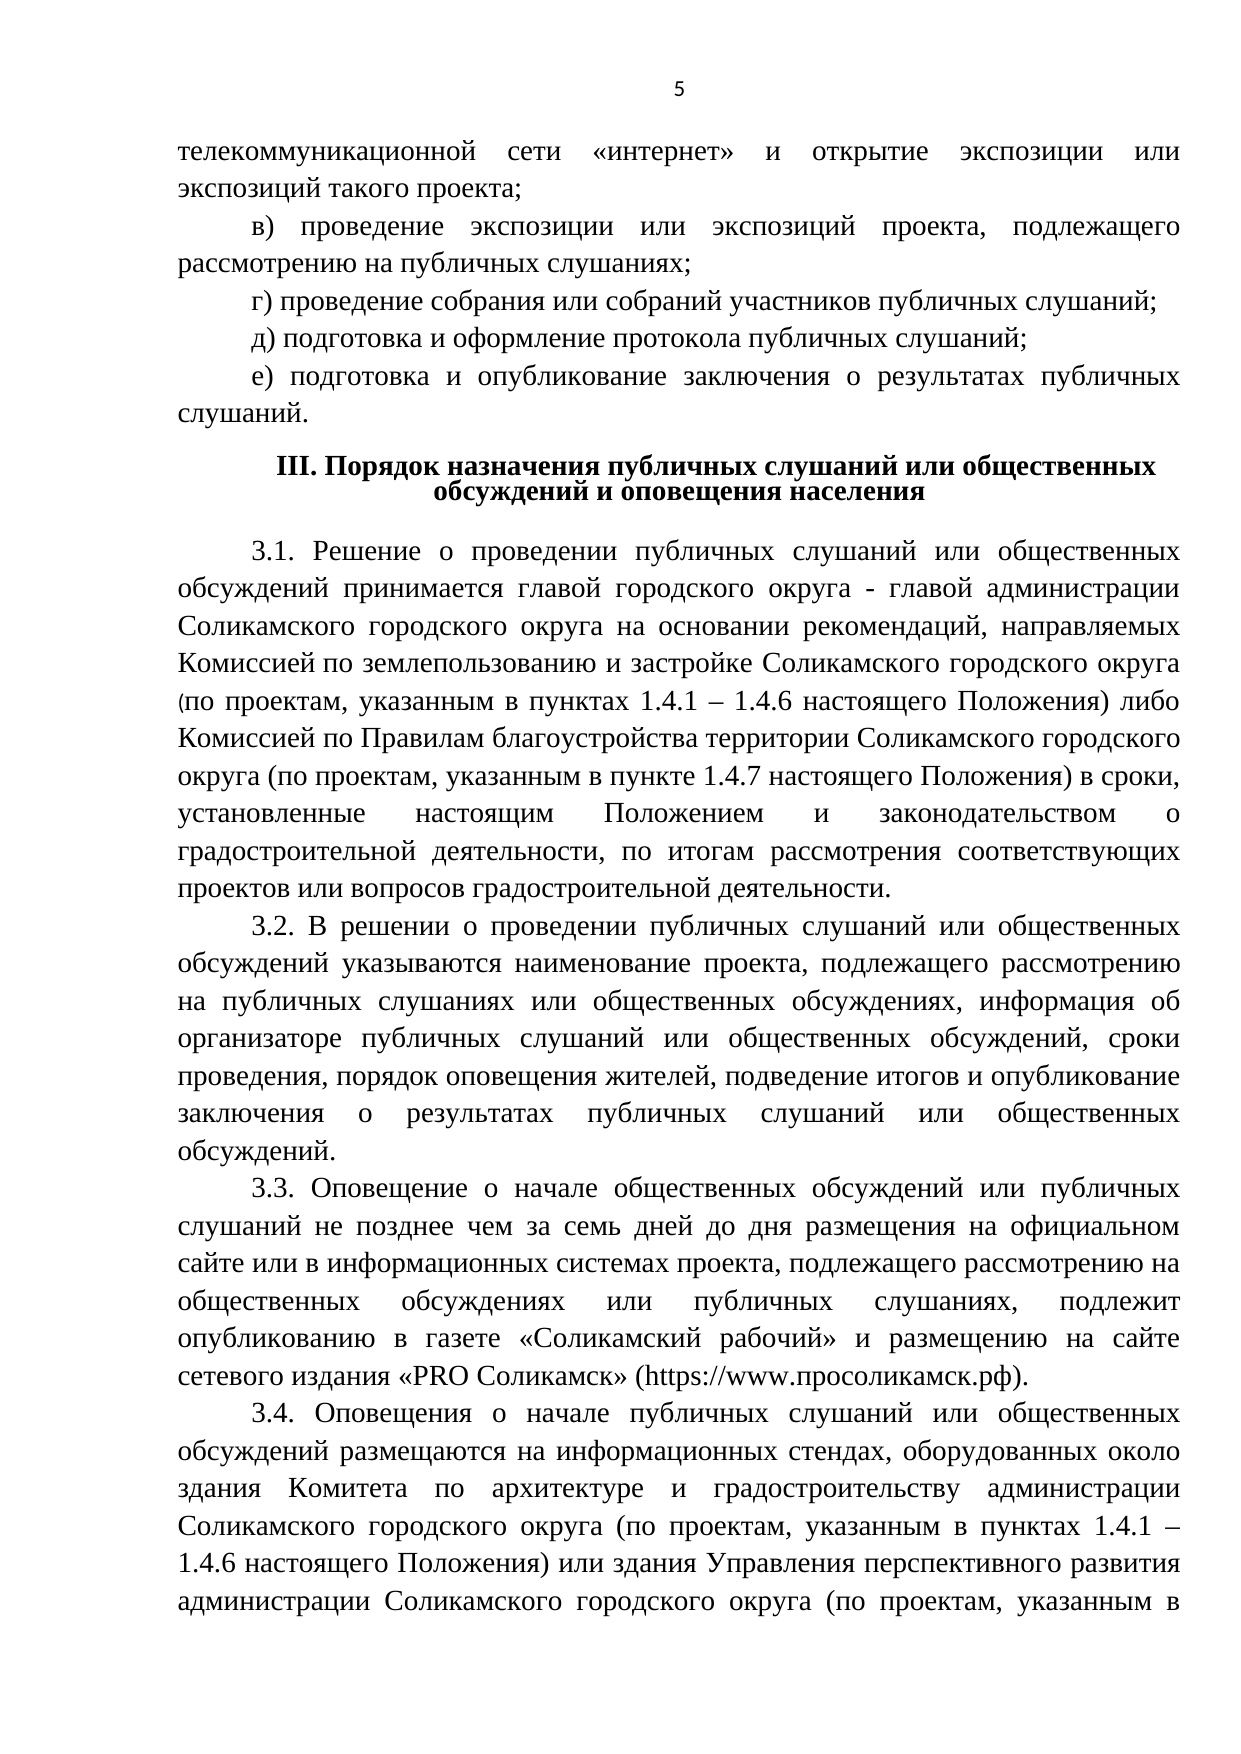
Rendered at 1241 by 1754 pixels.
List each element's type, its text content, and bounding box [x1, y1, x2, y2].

text 3.3. Оповещение о начале общественных обсуждений или публичных слушаний не позднее чем за семь дней до дня размещения на официальном сайте или в информационных системах проекта, подлежащего рассмотрению на общественных обсуждениях или публичных слушаниях, подлежит опубликованию в газете «Соликамский рабочий» и размещению на сайте сетевого издания «PRO Соликамск» (https://www.просоликамск.рф). [177, 1167, 1181, 1392]
text 3.2. В решении о проведении публичных слушаний или общественных обсуждений указываются наименование проекта, подлежащего рассмотрению на публичных слушаниях или общественных обсуждениях, информация об организаторе публичных слушаний или общественных обсуждений, сроки проведения, порядок оповещения жителей, подведение итогов и опубликование заключения о результатах публичных слушаний или общественных обсуждений. [177, 905, 1181, 1167]
text г) проведение собрания или собраний участников публичных слушаний; [177, 280, 1181, 317]
text в) проведение экспозиции или экспозиций проекта, подлежащего рассмотрению на публичных слушаниях; [177, 205, 1181, 280]
text 3.1. Решение о проведении публичных слушаний или общественных обсуждений принимается главой городского округа - главой администрации Соликамского городского округа на основании рекомендаций, направляемых Комиссией по землепользованию и застройке Соликамского городского округа (по проектам, указанным в пунктах 1.4.1 – 1.4.6 настоящего Положения) либо Комиссией по Правилам благоустройства территории Соликамского городского округа (по проектам, указанным в пункте 1.4.7 настоящего Положения) в сроки, установленные настоящим Положением и законодательством о градостроительной деятельности, по итогам рассмотрения соответствующих проектов или вопросов градостроительной деятельности. [177, 530, 1181, 905]
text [177, 130, 1181, 205]
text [177, 1392, 1181, 1617]
text е) подготовка и опубликование заключения о результатах публичных слушаний. [177, 355, 1181, 430]
text III. Порядок назначения публичных слушаний или общественных обсуждений и оповещения населения [177, 455, 1181, 505]
text д) подготовка и оформление протокола публичных слушаний; [177, 317, 1181, 355]
